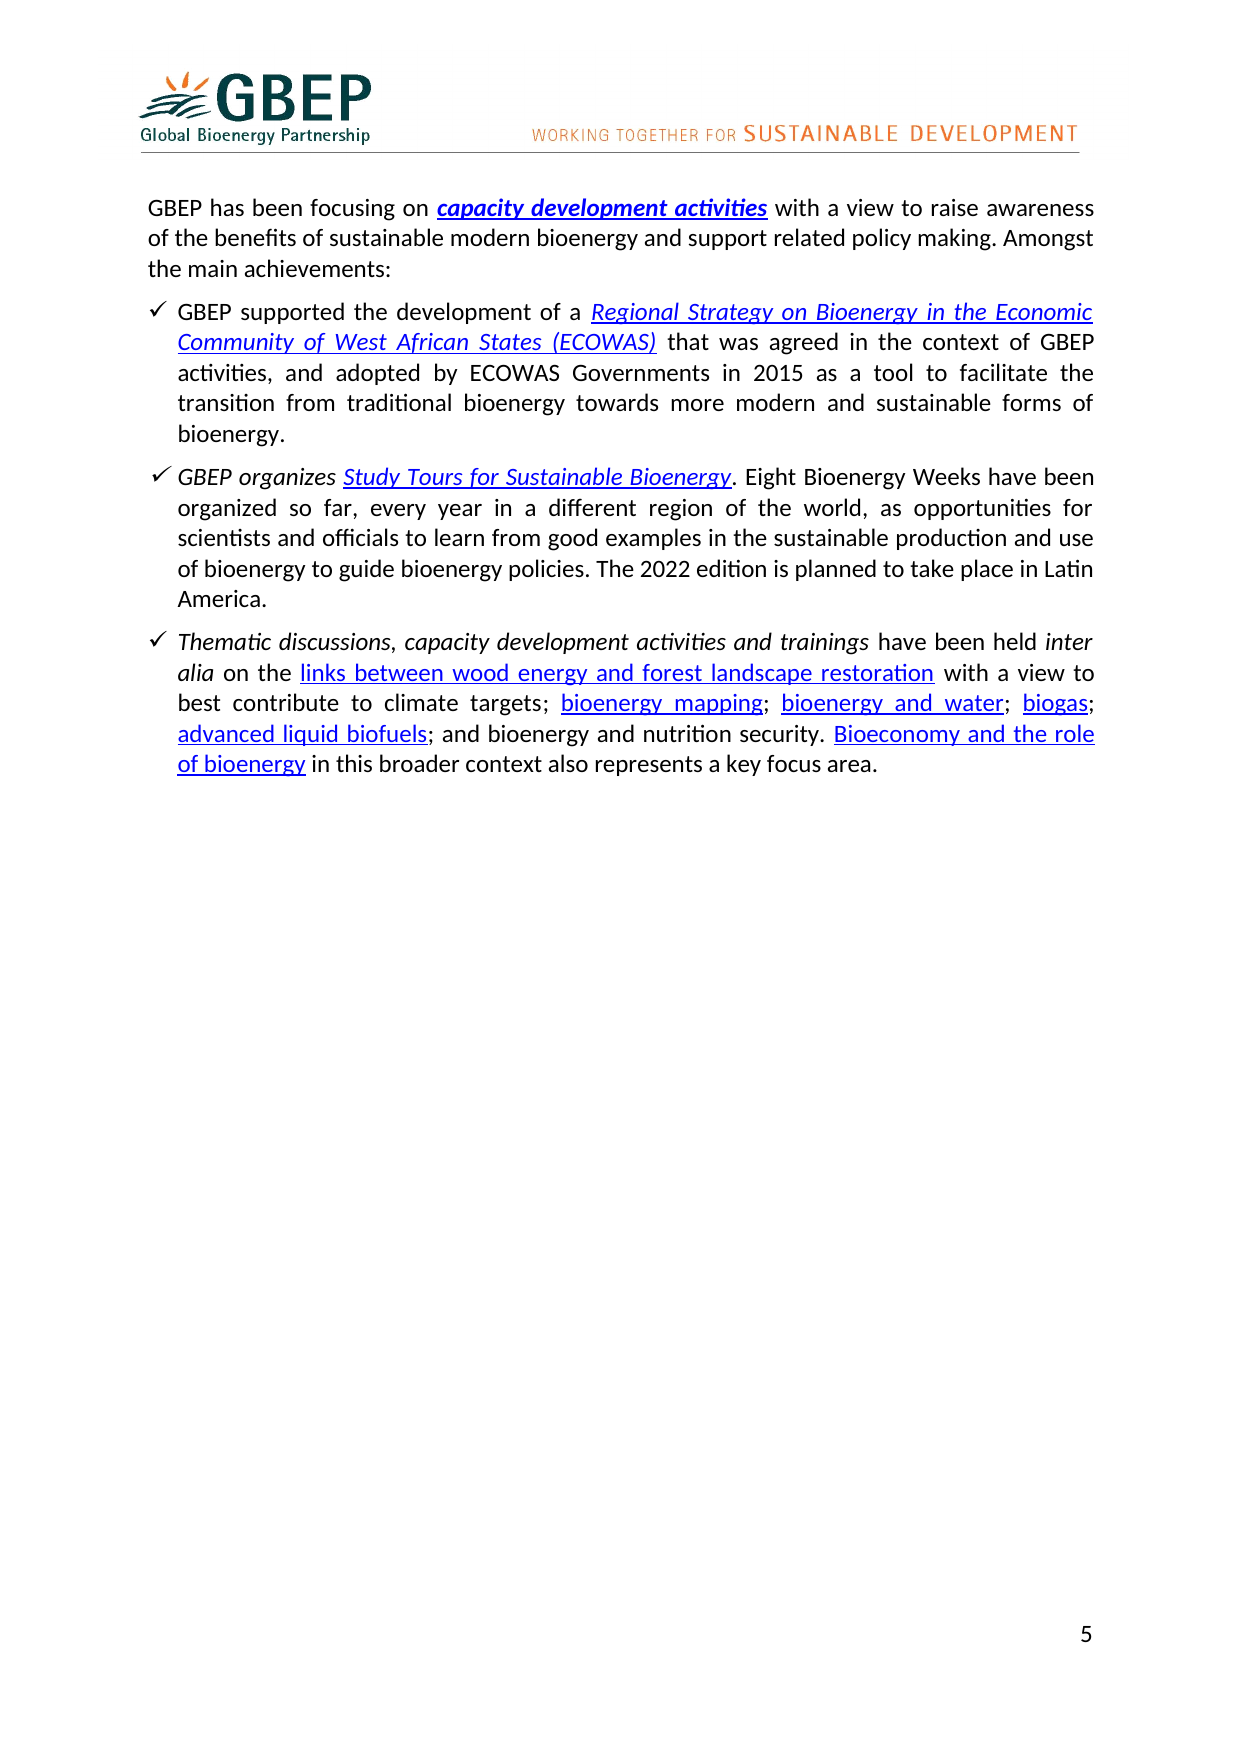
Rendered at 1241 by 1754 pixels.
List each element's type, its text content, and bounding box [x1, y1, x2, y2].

list GBEP organizes Study Tours for Sustainable Bioenergy. Eight Bioenergy Weeks have been organized so far, every year in a different region of the world, as opportunities for scientists and officials to learn from good examples in the sustainable production and use of bioenergy to guide bioenergy policies. The 2022 edition is planned to take place in Latin America. [148, 461, 1095, 614]
text GBEP has been focusing on capacity development activities with a view to raise awareness of the benefits of sustainable modern bioenergy and support related policy making. Amongst the main achievements: [148, 192, 1095, 283]
list GBEP supported the development of a Regional Strategy on Bioenergy in the Economic Community of West African States (ECOWAS) that was agreed in the context of GBEP activities, and adopted by ECOWAS Governments in 2015 as a tool to facilitate the transition from traditional bioenergy towards more modern and sustainable forms of bioenergy. [148, 296, 1095, 449]
list Thematic discussions, capacity development activities and trainings have been held inter alia on the links between wood energy and forest landscape restoration with a view to best contribute to climate targets; bioenergy mapping; bioenergy and water; biogas; advanced liquid biofuels; and bioenergy and nutrition security. Bioeconomy and the role of bioenergy in this broader context also represents a key focus area. [148, 626, 1095, 779]
